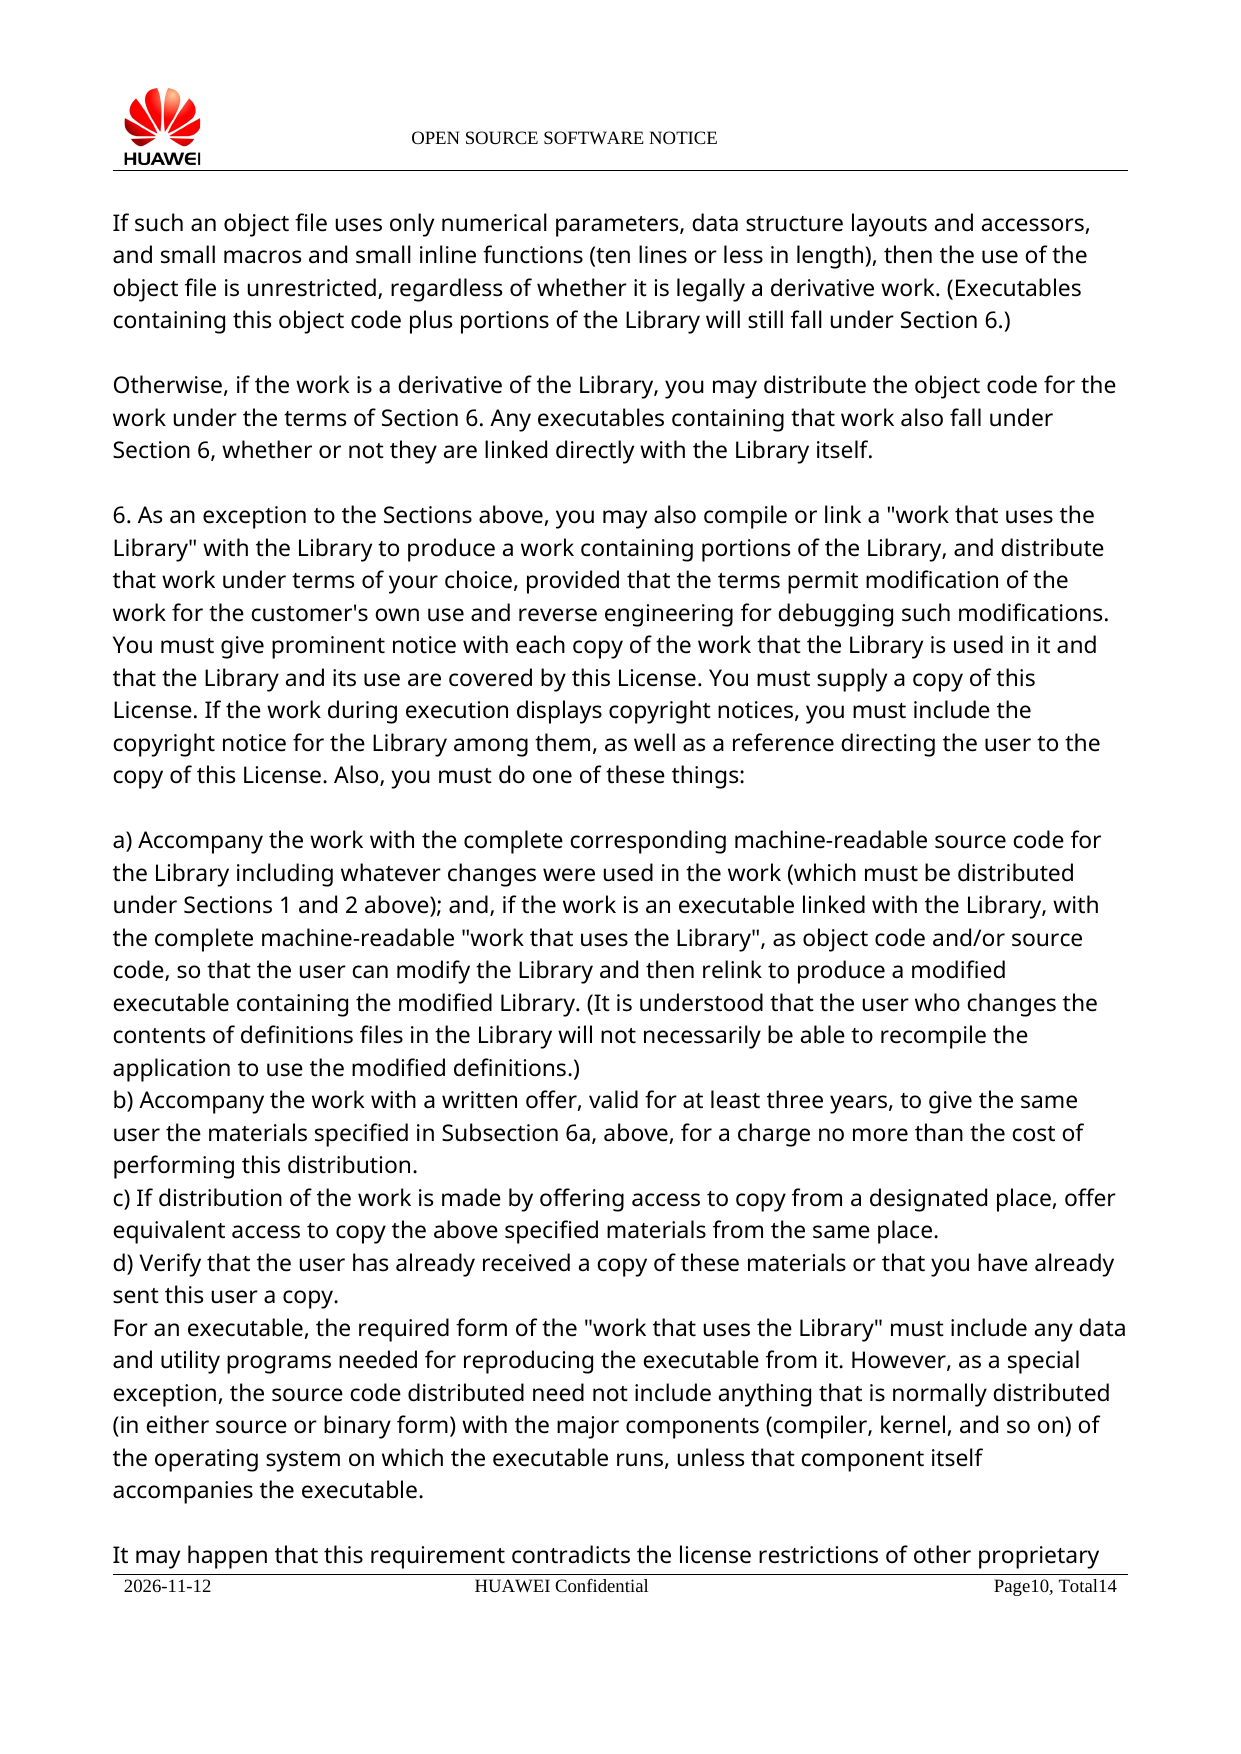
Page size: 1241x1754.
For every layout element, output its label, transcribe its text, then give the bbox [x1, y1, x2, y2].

text a) Accompany the work with the complete corresponding machine-readable source code for the Library including whatever changes were used in the work (which must be distributed under Sections 1 and 2 above); and, if the work is an executable linked with the Library, with the complete machine-readable "work that uses the Library", as object code and/or source code, so that the user can modify the Library and then relink to produce a modified executable containing the modified Library. (It is understood that the user who changes the contents of definitions files in the Library will not necessarily be able to recompile the application to use the modified definitions.) [112, 824, 1128, 1084]
text Otherwise, if the work is a derivative of the Library, you may distribute the object code for the work under the terms of Section 6. Any executables containing that work also fall under Section 6, whether or not they are linked directly with the Library itself. [112, 369, 1128, 466]
text c) If distribution of the work is made by offering access to copy from a designated place, offer equivalent access to copy the above specified materials from the same place. [112, 1181, 1128, 1246]
text 6. As an exception to the Sections above, you may also compile or link a "work that uses the Library" with the Library to produce a work containing portions of the Library, and distribute that work under terms of your choice, provided that the terms permit modification of the work for the customer's own use and reverse engineering for debugging such modifications. [112, 499, 1128, 629]
picture [124, 88, 201, 165]
text b) Accompany the work with a written offer, valid for at least three years, to give the same user the materials specified in Subsection 6a, above, for a charge no more than the cost of performing this distribution. [112, 1084, 1128, 1181]
text If such an object file uses only numerical parameters, data structure layouts and accessors, and small macros and small inline functions (ten lines or less in length), then the use of the object file is unrestricted, regardless of whether it is legally a derivative work. (Executables containing this object code plus portions of the Library will still fall under Section 6.) [112, 206, 1128, 336]
text You must give prominent notice with each copy of the work that the Library is used in it and that the Library and its use are covered by this License. You must supply a copy of this License. If the work during execution displays copyright notices, you must include the copyright notice for the Library among them, as well as a reference directing the user to the copy of this License. Also, you must do one of these things: [112, 629, 1128, 791]
text For an executable, the required form of the "work that uses the Library" must include any data and utility programs needed for reproducing the executable from it. However, as a special exception, the source code distributed need not include anything that is normally distributed (in either source or binary form) with the major components (compiler, kernel, and so on) of the operating system on which the executable runs, unless that component itself accompanies the executable. [112, 1311, 1128, 1506]
text d) Verify that the user has already received a copy of these materials or that you have already sent this user a copy. [112, 1246, 1128, 1311]
